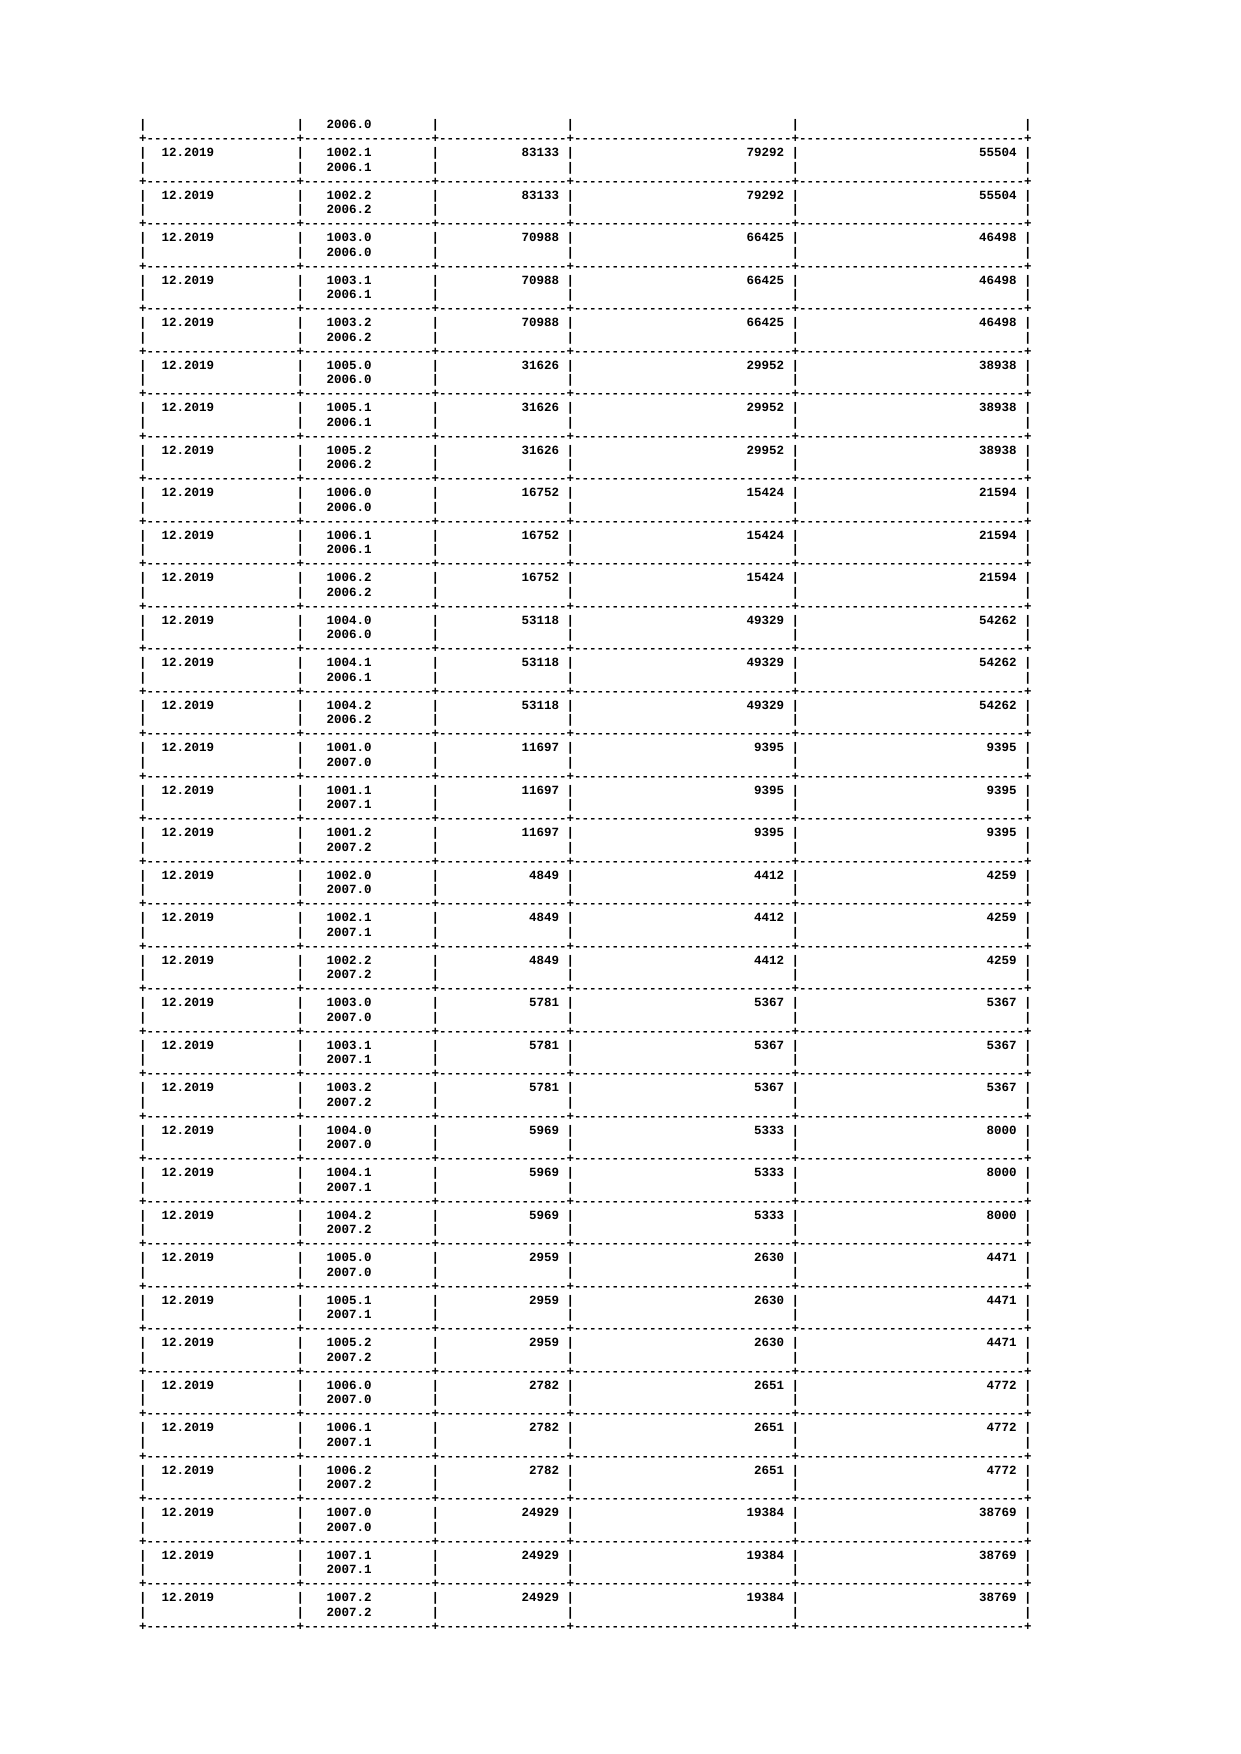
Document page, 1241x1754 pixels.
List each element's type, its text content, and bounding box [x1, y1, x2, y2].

text | 12.2019 | 1006.1 | 2782 | 2651 | 4772 | [139, 1421, 1101, 1436]
text | | 2007.2 | | | | [139, 1478, 1101, 1492]
text +--------------------+-----------------+-----------------+-----------------------------+------------------------------+ [139, 1110, 1101, 1124]
text | | 2006.1 | | | | [139, 161, 1101, 175]
text +--------------------+-----------------+-----------------+-----------------------------+------------------------------+ [139, 175, 1101, 189]
text +--------------------+-----------------+-----------------+-----------------------------+------------------------------+ [139, 770, 1101, 784]
text | | 2007.1 | | | | [139, 1181, 1101, 1195]
text | 12.2019 | 1001.0 | 11697 | 9395 | 9395 | [139, 741, 1101, 756]
text | 12.2019 | 1004.1 | 53118 | 49329 | 54262 | [139, 656, 1101, 671]
text | 12.2019 | 1004.0 | 5969 | 5333 | 8000 | [139, 1124, 1101, 1138]
text | 12.2019 | 1003.1 | 5781 | 5367 | 5367 | [139, 1039, 1101, 1053]
text +--------------------+-----------------+-----------------+-----------------------------+------------------------------+ [139, 217, 1101, 231]
text | | 2006.1 | | | | [139, 288, 1101, 302]
text +--------------------+-----------------+-----------------+-----------------------------+------------------------------+ [139, 940, 1101, 954]
text +--------------------+-----------------+-----------------+-----------------------------+------------------------------+ [139, 1067, 1101, 1081]
text | | 2007.0 | | | | [139, 1521, 1101, 1535]
text | | 2006.1 | | | | [139, 543, 1101, 557]
text +--------------------+-----------------+-----------------+-----------------------------+------------------------------+ [139, 430, 1101, 444]
text | | 2006.0 | | | | [139, 118, 1101, 132]
text | | 2007.0 | | | | [139, 1138, 1101, 1152]
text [139, 132, 1101, 146]
text +--------------------+-----------------+-----------------+-----------------------------+------------------------------+ [139, 302, 1101, 316]
text | 12.2019 | 1005.0 | 31626 | 29952 | 38938 | [139, 359, 1101, 373]
text +--------------------+-----------------+-----------------+-----------------------------+------------------------------+ [139, 557, 1101, 571]
text | 12.2019 | 1002.0 | 4849 | 4412 | 4259 | [139, 869, 1101, 883]
text | 12.2019 | 1005.1 | 31626 | 29952 | 38938 | [139, 401, 1101, 416]
text | 12.2019 | 1005.0 | 2959 | 2630 | 4471 | [139, 1251, 1101, 1266]
text | 12.2019 | 1003.2 | 5781 | 5367 | 5367 | [139, 1081, 1101, 1096]
text +--------------------+-----------------+-----------------+-----------------------------+------------------------------+ [139, 812, 1101, 826]
text | | 2007.0 | | | | [139, 1011, 1101, 1025]
text | | 2007.2 | | | | [139, 1223, 1101, 1237]
text | 12.2019 | 1003.1 | 70988 | 66425 | 46498 | [139, 274, 1101, 288]
text | 12.2019 | 1002.2 | 4849 | 4412 | 4259 | [139, 954, 1101, 968]
text | | 2007.2 | | | | [139, 1606, 1101, 1620]
text +--------------------+-----------------+-----------------+-----------------------------+------------------------------+ [139, 1237, 1101, 1251]
text +--------------------+-----------------+-----------------+-----------------------------+------------------------------+ [139, 472, 1101, 486]
text | 12.2019 | 1004.2 | 53118 | 49329 | 54262 | [139, 699, 1101, 713]
text | 12.2019 | 1003.2 | 70988 | 66425 | 46498 | [139, 316, 1101, 331]
text | | 2007.2 | | | | [139, 1351, 1101, 1365]
text | | 2006.1 | | | | [139, 416, 1101, 430]
text | | 2007.1 | | | | [139, 926, 1101, 940]
text +--------------------+-----------------+-----------------+-----------------------------+------------------------------+ [139, 1492, 1101, 1506]
text +--------------------+-----------------+-----------------+-----------------------------+------------------------------+ [139, 897, 1101, 911]
text | | 2006.2 | | | | [139, 331, 1101, 345]
text +--------------------+-----------------+-----------------+-----------------------------+------------------------------+ [139, 982, 1101, 996]
text | 12.2019 | 1004.0 | 53118 | 49329 | 54262 | [139, 614, 1101, 628]
text | | 2007.1 | | | | [139, 1053, 1101, 1067]
text | 12.2019 | 1006.2 | 16752 | 15424 | 21594 | [139, 571, 1101, 586]
text | | 2006.2 | | | | [139, 713, 1101, 727]
text | 12.2019 | 1006.2 | 2782 | 2651 | 4772 | [139, 1464, 1101, 1478]
text +--------------------+-----------------+-----------------+-----------------------------+------------------------------+ [139, 1535, 1101, 1549]
text | | 2006.0 | | | | [139, 246, 1101, 260]
text | | 2006.0 | | | | [139, 501, 1101, 515]
text | 12.2019 | 1003.0 | 70988 | 66425 | 46498 | [139, 231, 1101, 246]
text | 12.2019 | 1007.0 | 24929 | 19384 | 38769 | [139, 1506, 1101, 1521]
text +--------------------+-----------------+-----------------+-----------------------------+------------------------------+ [139, 1365, 1101, 1379]
text +--------------------+-----------------+-----------------+-----------------------------+------------------------------+ [139, 685, 1101, 699]
text | 12.2019 | 1005.2 | 2959 | 2630 | 4471 | [139, 1336, 1101, 1351]
text | 12.2019 | 1005.2 | 31626 | 29952 | 38938 | [139, 444, 1101, 458]
text +--------------------+-----------------+-----------------+-----------------------------+------------------------------+ [139, 600, 1101, 614]
text +--------------------+-----------------+-----------------+-----------------------------+------------------------------+ [139, 1280, 1101, 1294]
text | 12.2019 | 1004.2 | 5969 | 5333 | 8000 | [139, 1209, 1101, 1223]
text +--------------------+-----------------+-----------------+-----------------------------+------------------------------+ [139, 1450, 1101, 1464]
text | | 2006.0 | | | | [139, 373, 1101, 387]
text +--------------------+-----------------+-----------------+-----------------------------+------------------------------+ [139, 642, 1101, 656]
text +--------------------+-----------------+-----------------+-----------------------------+------------------------------+ [139, 1152, 1101, 1166]
text | | 2006.1 | | | | [139, 671, 1101, 685]
text | 12.2019 | 1006.0 | 2782 | 2651 | 4772 | [139, 1379, 1101, 1393]
text | 12.2019 | 1002.2 | 83133 | 79292 | 55504 | [139, 189, 1101, 203]
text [139, 1577, 1101, 1591]
text | | 2007.2 | | | | [139, 841, 1101, 855]
text | 12.2019 | 1004.1 | 5969 | 5333 | 8000 | [139, 1166, 1101, 1181]
text | | 2007.1 | | | | [139, 798, 1101, 812]
text | 12.2019 | 1003.0 | 5781 | 5367 | 5367 | [139, 996, 1101, 1011]
text | | 2007.0 | | | | [139, 756, 1101, 770]
text | | 2007.0 | | | | [139, 1266, 1101, 1280]
text | | 2006.0 | | | | [139, 628, 1101, 642]
text | 12.2019 | 1007.2 | 24929 | 19384 | 38769 | [139, 1591, 1101, 1606]
text | | 2007.0 | | | | [139, 1393, 1101, 1407]
text +--------------------+-----------------+-----------------+-----------------------------+------------------------------+ [139, 260, 1101, 274]
text | | 2007.1 | | | | [139, 1563, 1101, 1577]
text | | 2007.1 | | | | [139, 1308, 1101, 1322]
text | | 2007.2 | | | | [139, 968, 1101, 982]
text | 12.2019 | 1002.1 | 4849 | 4412 | 4259 | [139, 911, 1101, 926]
text +--------------------+-----------------+-----------------+-----------------------------+------------------------------+ [139, 1025, 1101, 1039]
text | | 2006.2 | | | | [139, 203, 1101, 217]
text | 12.2019 | 1001.1 | 11697 | 9395 | 9395 | [139, 784, 1101, 798]
text +--------------------+-----------------+-----------------+-----------------------------+------------------------------+ [139, 855, 1101, 869]
text +--------------------+-----------------+-----------------+-----------------------------+------------------------------+ [139, 1407, 1101, 1421]
text | 12.2019 | 1006.1 | 16752 | 15424 | 21594 | [139, 529, 1101, 543]
text +--------------------+-----------------+-----------------+-----------------------------+------------------------------+ [139, 515, 1101, 529]
text +--------------------+-----------------+-----------------+-----------------------------+------------------------------+ [139, 1322, 1101, 1336]
text +--------------------+-----------------+-----------------+-----------------------------+------------------------------+ [139, 345, 1101, 359]
text | | 2007.1 | | | | [139, 1436, 1101, 1450]
text +--------------------+-----------------+-----------------+-----------------------------+------------------------------+ [139, 1195, 1101, 1209]
text +--------------------+-----------------+-----------------+-----------------------------+------------------------------+ [139, 727, 1101, 741]
text | 12.2019 | 1006.0 | 16752 | 15424 | 21594 | [139, 486, 1101, 501]
text | | 2006.2 | | | | [139, 586, 1101, 600]
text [139, 1620, 1101, 1634]
text | 12.2019 | 1005.1 | 2959 | 2630 | 4471 | [139, 1294, 1101, 1308]
text | 12.2019 | 1001.2 | 11697 | 9395 | 9395 | [139, 826, 1101, 841]
text | | 2007.0 | | | | [139, 883, 1101, 897]
text | | 2007.2 | | | | [139, 1096, 1101, 1110]
text | 12.2019 | 1002.1 | 83133 | 79292 | 55504 | [139, 146, 1101, 161]
text | 12.2019 | 1007.1 | 24929 | 19384 | 38769 | [139, 1549, 1101, 1563]
text | | 2006.2 | | | | [139, 458, 1101, 472]
text +--------------------+-----------------+-----------------+-----------------------------+------------------------------+ [139, 387, 1101, 401]
